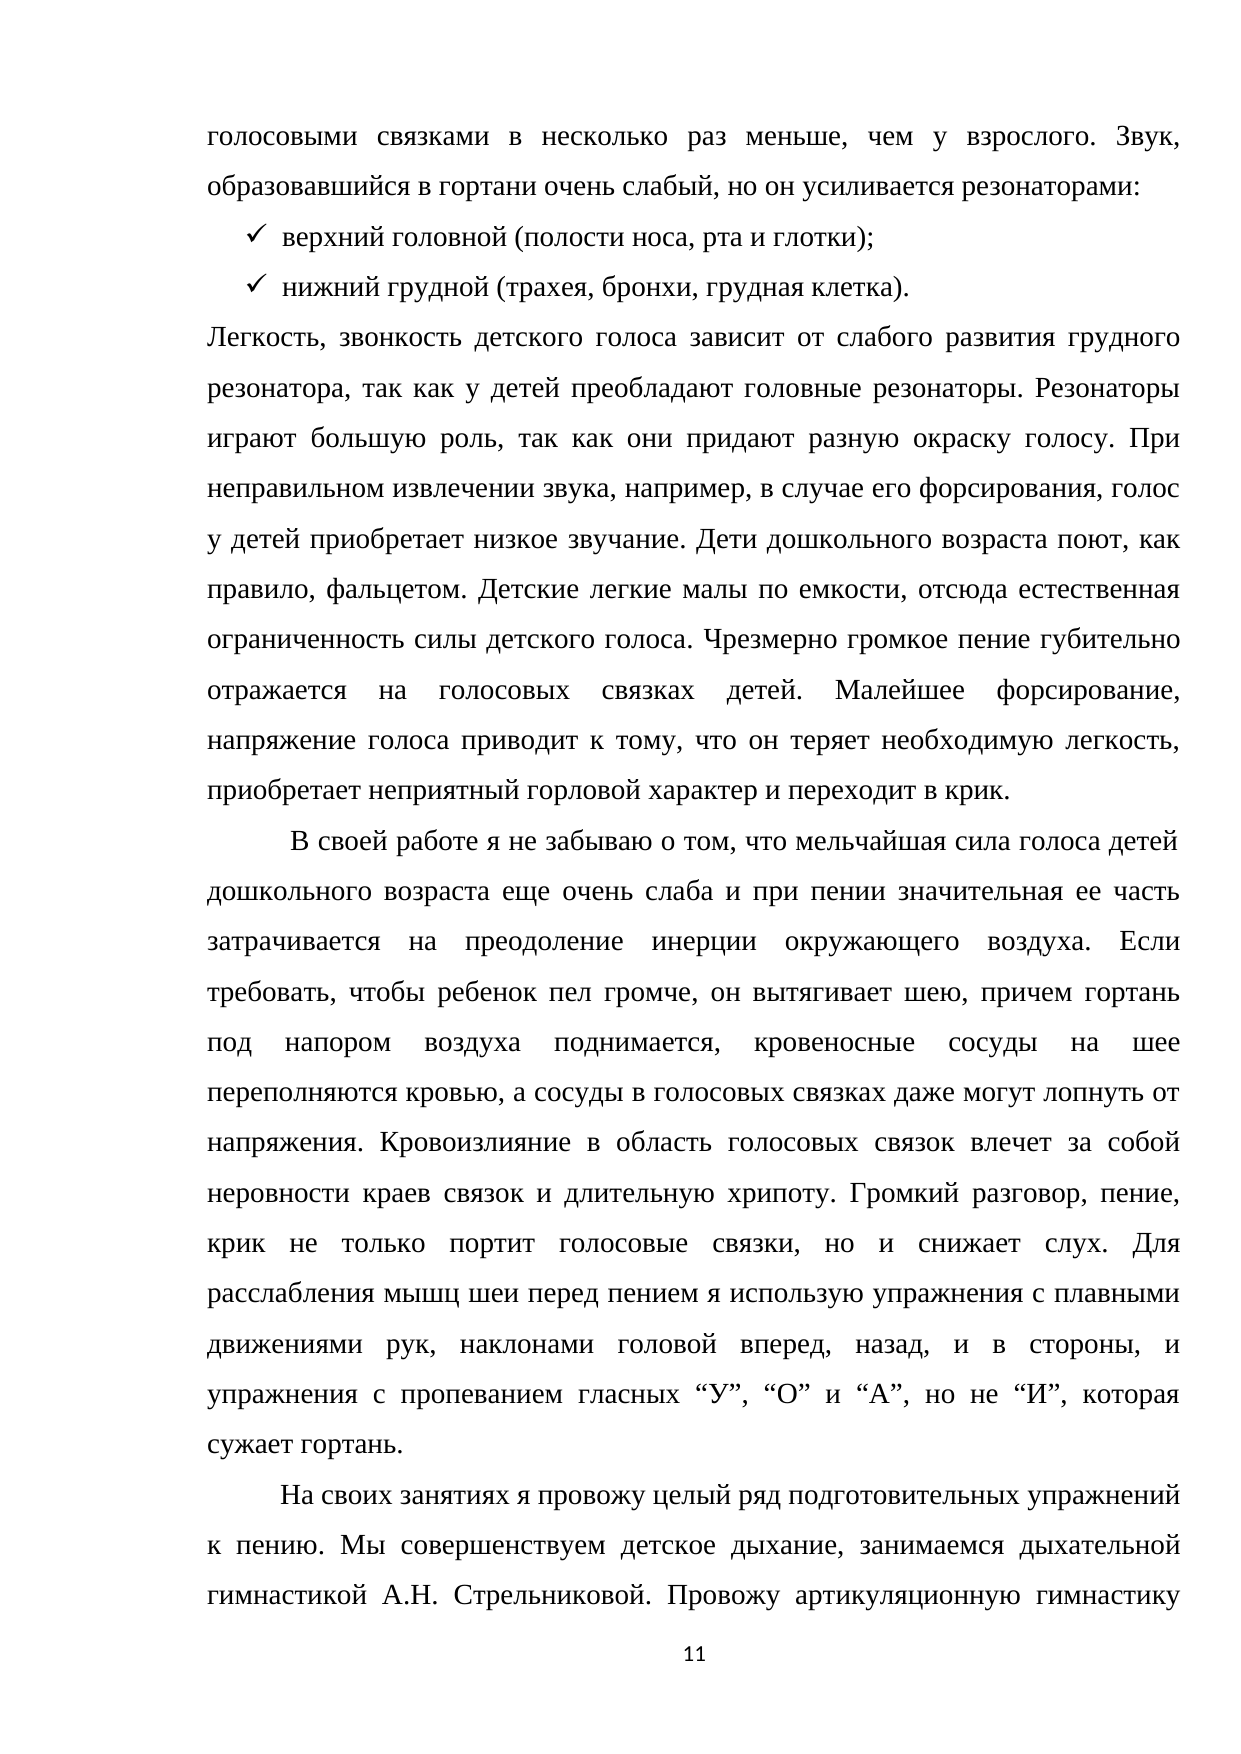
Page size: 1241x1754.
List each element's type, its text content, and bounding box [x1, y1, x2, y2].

text Легкость, звонкость детского голоса зависит от слабого развития грудного резонатора, так как у детей преобладают головные резонаторы. Резонаторы играют большую роль, так как они придают разную окраску голосу. При неправильном извлечении звука, например, в случае его форсирования, голос у детей приобретает низкое звучание. Дети дошкольного возраста поют, как правило, фальцетом. Детские легкие малы по емкости, отсюда естественная ограниченность силы детского голоса. Чрезмерно громкое пение губительно отражается на голосовых связках детей. Малейшее форсирование, напряжение голоса приводит к тому, что он теряет необходимую легкость, приобретает неприятный горловой характер и переходит в крик. [207, 319, 1181, 806]
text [207, 1477, 1181, 1611]
text В своей работе я не забываю о том, что мельчайшая сила голоса детей дошкольного возраста еще очень слаба и при пении значительная ее часть затрачивается на преодоление инерции окружающего воздуха. Если требовать, чтобы ребенок пел громче, он вытягивает шею, причем гортань под напором воздуха поднимается, кровеносные сосуды на шее переполняются кровью, а сосуды в голосовых связках даже могут лопнуть от напряжения. Кровоизлияние в область голосовых связок влечет за собой неровности краев связок и длительную хрипоту. Громкий разговор, пение, крик не только портит голосовые связки, но и снижает слух. Для расслабления мышц шеи перед пением я использую упражнения с плавными движениями рук, наклонами головой вперед, назад, и в стороны, и упражнения с пропеванием гласных “У”, “О” и “А”, но не “И”, которая сужает гортань. [207, 823, 1181, 1460]
list верхний головной (полости носа, рта и глотки); [244, 219, 1181, 252]
list нижний грудной (трахея, бронхи, грудная клетка). [244, 269, 1181, 303]
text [207, 118, 1181, 202]
